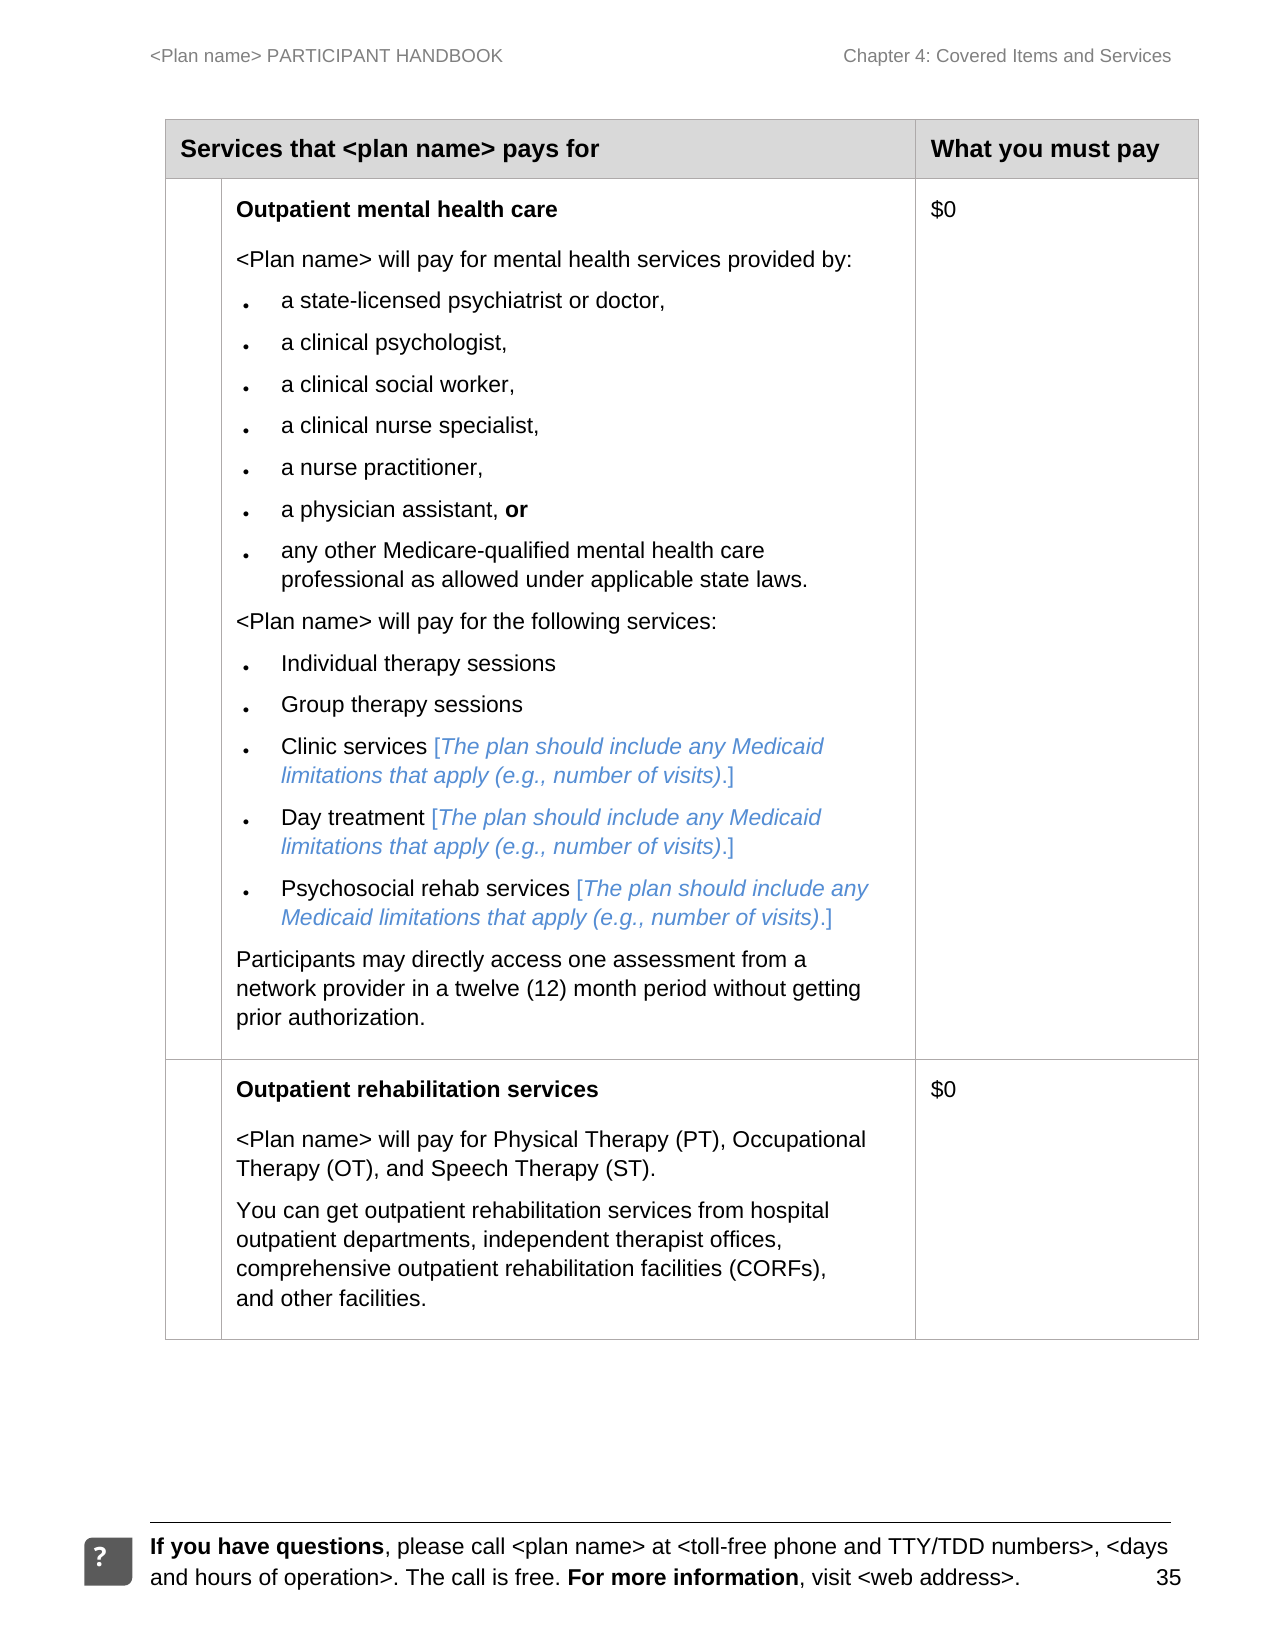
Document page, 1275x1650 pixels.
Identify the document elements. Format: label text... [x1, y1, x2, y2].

table_cell [166, 179, 221, 1059]
table_header What you must pay [916, 120, 1198, 178]
table_cell $0 [916, 179, 1198, 1059]
table_cell [166, 1060, 221, 1339]
table_cell Outpatient mental health care <Plan name> will pay for mental health services provided by: a state-licensed psychiatrist or doctor, a clinical psychologist, a clinical social worker, a clinical nurse specialist, a nurse practitioner, a physician assistant, or any other Medicare-qualified mental health care professional as allowed under applicable state laws. <Plan name> will pay for the following services: Individual therapy sessions Group therapy sessions Clinic services [The plan should include any Medicaid limitations that apply (e.g., number of visits).] Day treatment [The plan should include any Medicaid limitations that apply (e.g., number of visits).] Psychosocial rehab services [The plan should include any Medicaid limitations that apply (e.g., number of visits).] Participants may directly access one assessment from a network provider in a twelve (12) month period without getting prior authorization. [222, 179, 915, 1059]
table_header Services that <plan name> pays for [166, 120, 915, 178]
table_cell $0 [916, 1060, 1198, 1339]
table_cell Outpatient rehabilitation services <Plan name> will pay for Physical Therapy (PT), Occupational Therapy (OT), and Speech Therapy (ST). You can get outpatient rehabilitation services from hospital outpatient departments, independent therapist offices, comprehensive outpatient rehabilitation facilities (CORFs), and other facilities. [222, 1060, 915, 1339]
